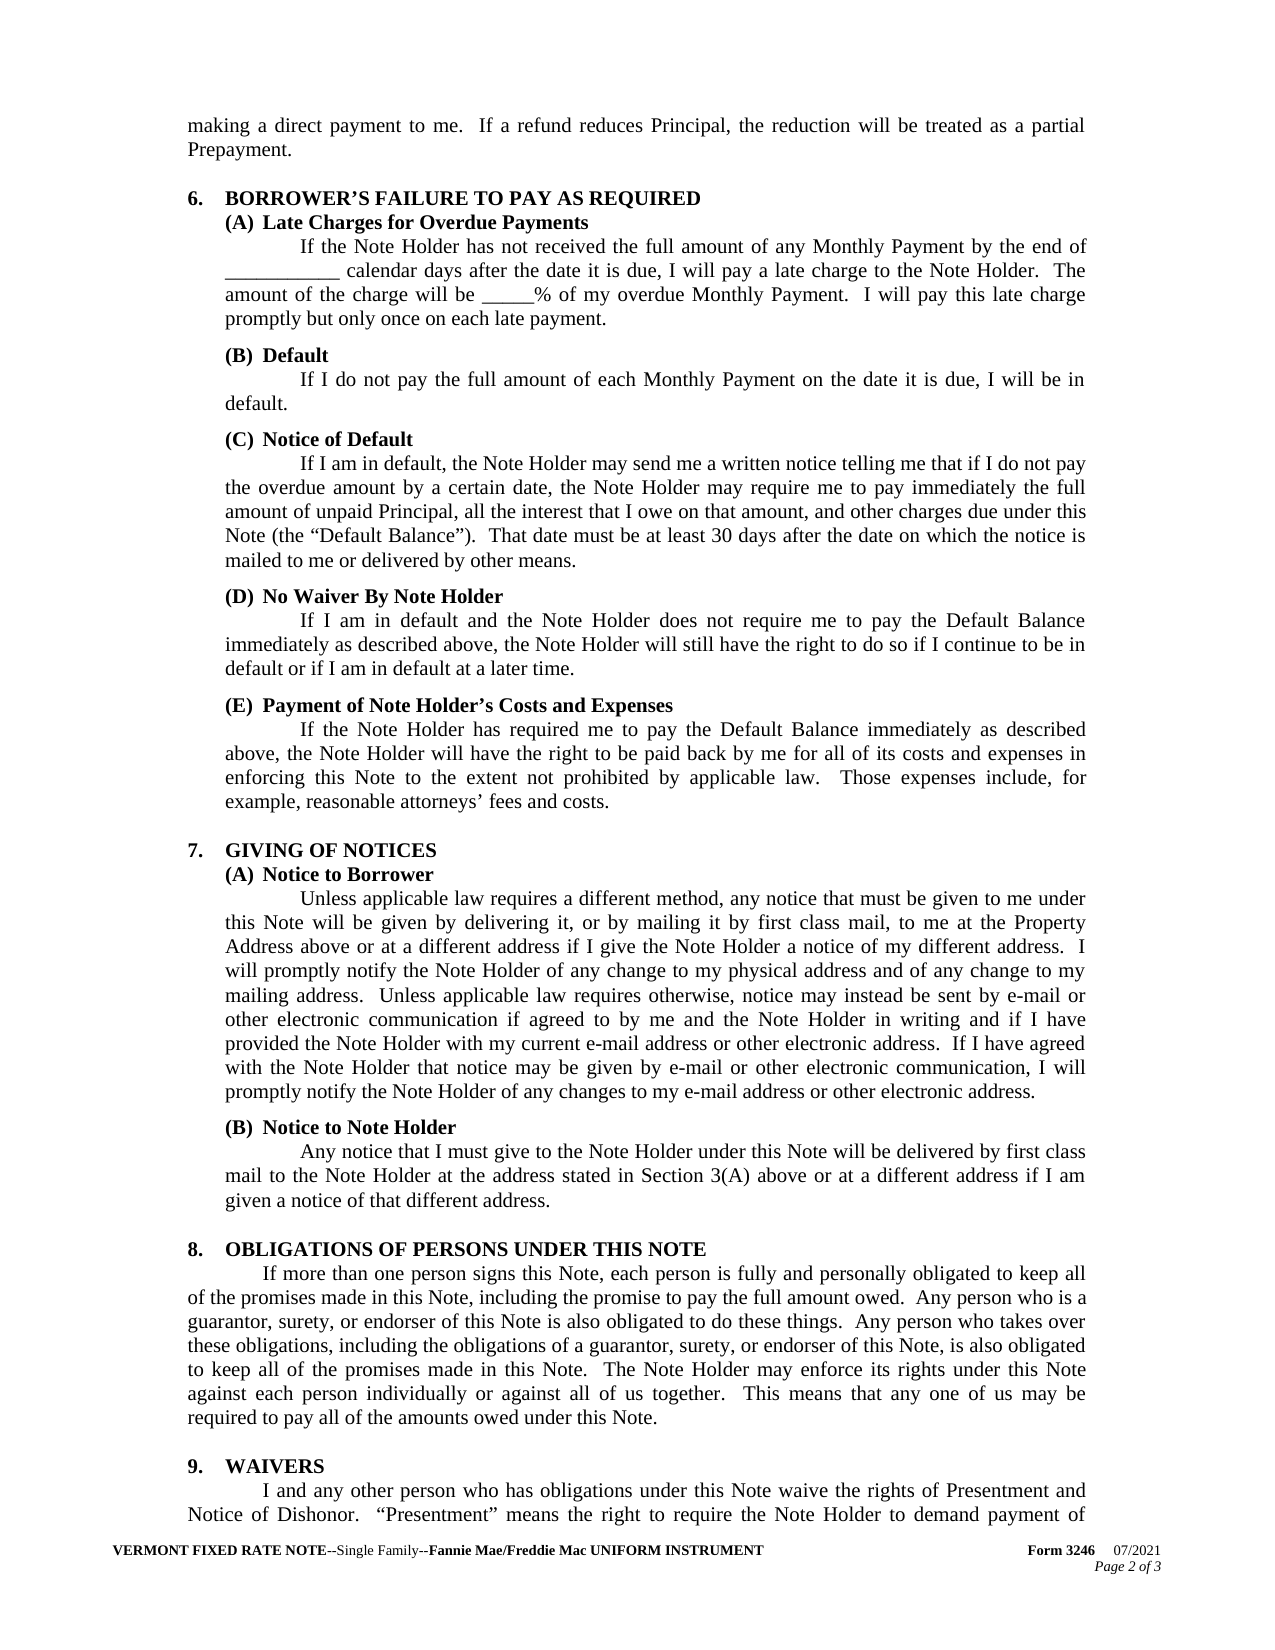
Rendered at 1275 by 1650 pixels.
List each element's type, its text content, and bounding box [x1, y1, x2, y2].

list Notice of Default [225, 427, 1087, 451]
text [187, 1478, 1087, 1526]
list OBLIGATIONS OF PERSONS UNDER THIS NOTE [187, 1237, 1162, 1261]
text If more than one person signs this Note, each person is fully and personally obligated to keep all of the promises made in this Note, including the promise to pay the full amount owed. Any person who is a guarantor, surety, or endorser of this Note is also obligated to do these things. Any person who takes over these obligations, including the obligations of a guarantor, surety, or endorser of this Note, is also obligated to keep all of the promises made in this Note. The Note Holder may enforce its rights under this Note against each person individually or against all of us together. This means that any one of us may be required to pay all of the amounts owed under this Note. [187, 1261, 1087, 1429]
list Unless applicable law requires a different method, any notice that must be given to me under this Note will be given by delivering it, or by mailing it by first class mail, to me at the Property Address above or at a different address if I give the Note Holder a notice of my different address. I will promptly notify the Note Holder of any change to my physical address and of any change to my mailing address. Unless applicable law requires otherwise, notice may instead be sent by e-mail or other electronic communication if agreed to by me and the Note Holder in writing and if I have provided the Note Holder with my current e-mail address or other electronic address. If I have agreed with the Note Holder that notice may be given by e-mail or other electronic communication, I will promptly notify the Note Holder of any changes to my e-mail address or other electronic address. [225, 886, 1087, 1103]
list GIVING OF NOTICES [187, 838, 1162, 862]
text If the Note Holder has required me to pay the Default Balance immediately as described above, the Note Holder will have the right to be paid back by me for all of its costs and expenses in enforcing this Note to the extent not prohibited by applicable law. Those expenses include, for example, reasonable attorneys’ fees and costs. [225, 717, 1087, 813]
list Notice to Borrower [225, 862, 1162, 886]
list Payment of Note Holder’s Costs and Expenses [225, 693, 1162, 717]
list No Waiver By Note Holder [225, 584, 1162, 608]
text If the Note Holder has not received the full amount of any Monthly Payment by the end of ___________ calendar days after the date it is due, I will pay a late charge to the Note Holder. The amount of the charge will be _____% of my overdue Monthly Payment. I will pay this late charge promptly but only once on each late payment. [225, 234, 1087, 330]
list Notice to Note Holder [225, 1115, 1087, 1139]
text If I do not pay the full amount of each Monthly Payment on the date it is due, I will be in default. [225, 367, 1087, 415]
text Any notice that I must give to the Note Holder under this Note will be delivered by first class mail to the Note Holder at the address stated in Section 3(A) above or at a different address if I am given a notice of that different address. [225, 1139, 1087, 1212]
list BORROWER’S FAILURE TO PAY AS REQUIRED [187, 186, 1162, 210]
list Default [225, 342, 1087, 367]
list WAIVERS [187, 1454, 1162, 1478]
text If I am in default and the Note Holder does not require me to pay the Default Balance immediately as described above, the Note Holder will still have the right to do so if I continue to be in default or if I am in default at a later time. [225, 608, 1087, 680]
text If I am in default, the Note Holder may send me a written notice telling me that if I do not pay the overdue amount by a certain date, the Note Holder may require me to pay immediately the full amount of unpaid Principal, all the interest that I owe on that amount, and other charges due under this Note (the “Default Balance”). That date must be at least 30 days after the date on which the notice is mailed to me or delivered by other means. [225, 451, 1087, 572]
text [187, 112, 1087, 161]
list Late Charges for Overdue Payments [225, 210, 1087, 234]
